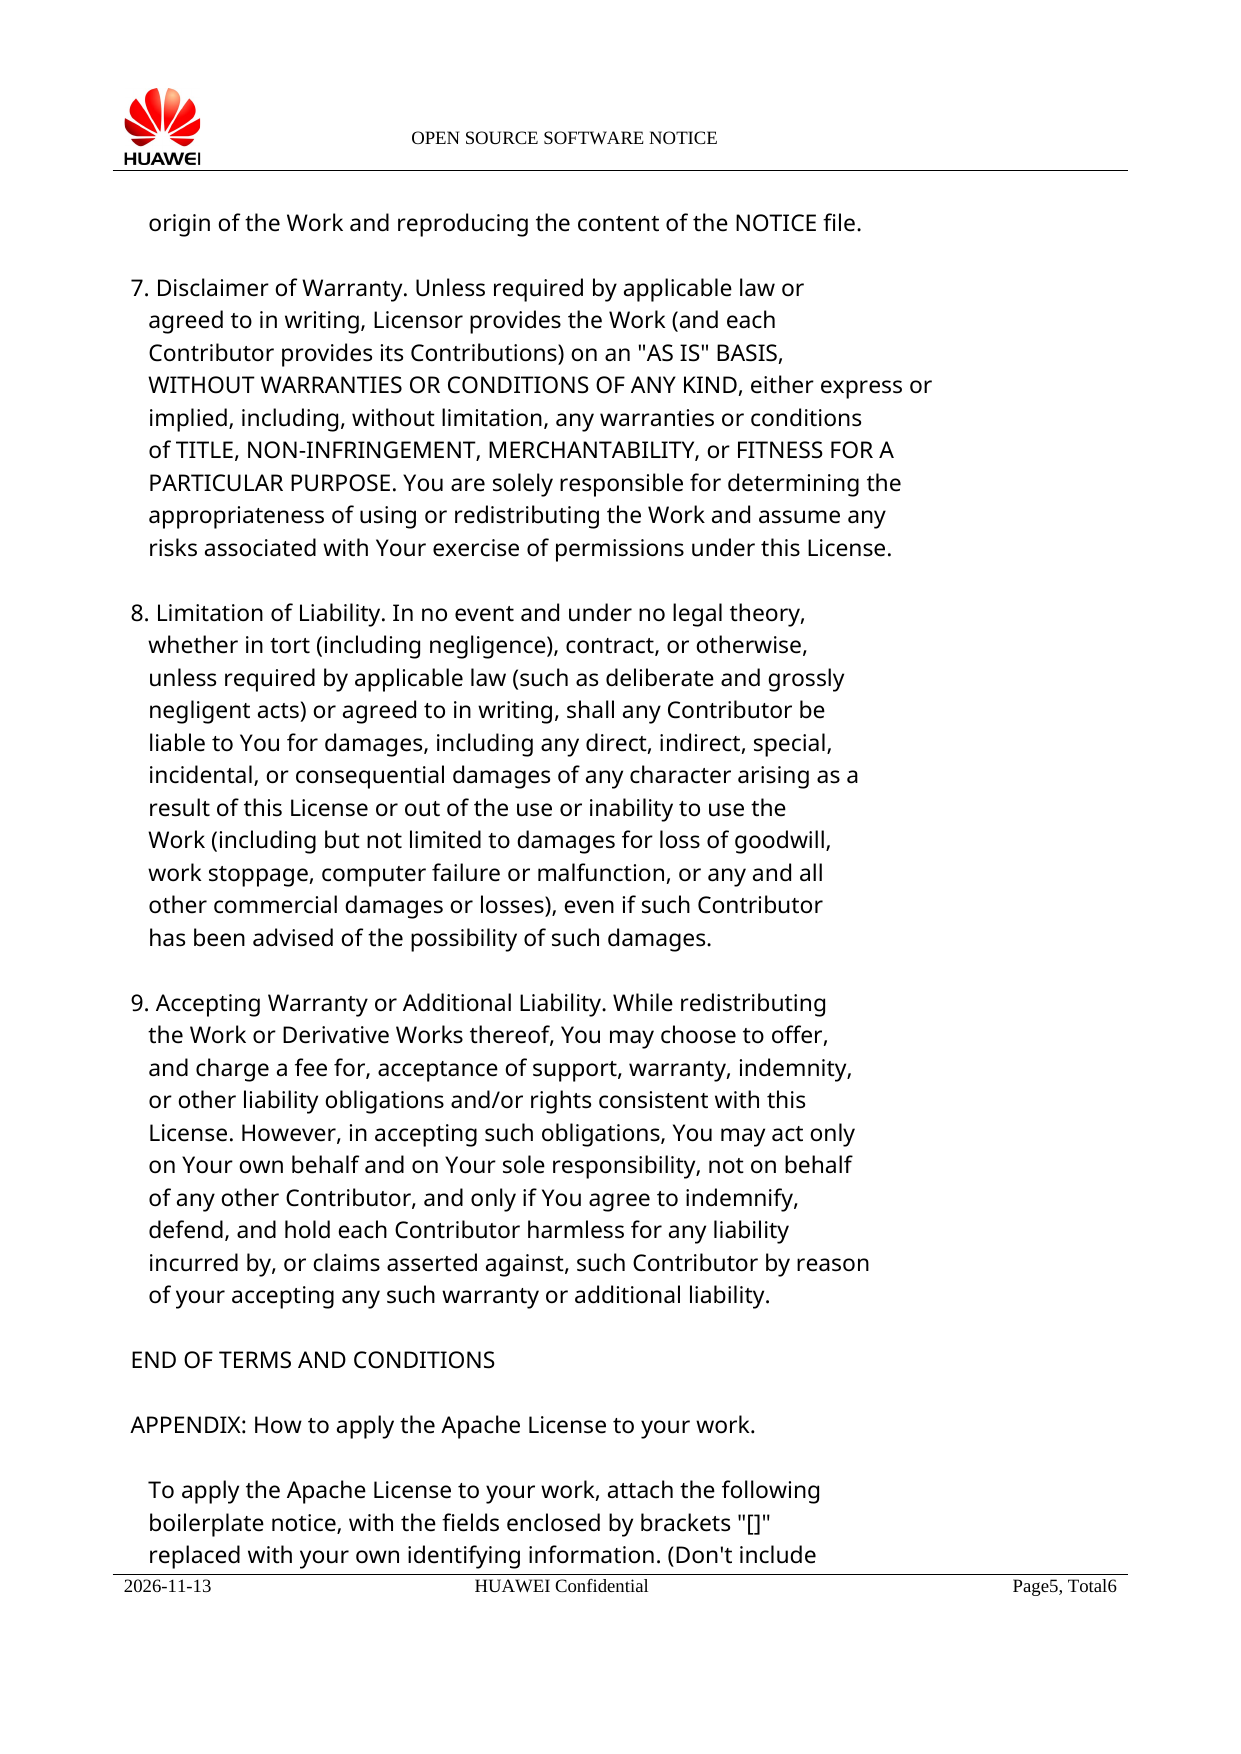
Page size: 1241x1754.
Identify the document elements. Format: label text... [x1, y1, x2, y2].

text APPENDIX: How to apply the Apache License to your work. [112, 1409, 1128, 1441]
text 7. Disclaimer of Warranty. Unless required by applicable law or [112, 271, 1128, 304]
text whether in tort (including negligence), contract, or otherwise, [112, 629, 1128, 661]
text the Work or Derivative Works thereof, You may choose to offer, [112, 1019, 1128, 1051]
text WITHOUT WARRANTIES OR CONDITIONS OF ANY KIND, either express or [112, 369, 1128, 401]
text replaced with your own identifying information. (Don't include [112, 1539, 1128, 1571]
text of any other Contributor, and only if You agree to indemnify, [112, 1181, 1128, 1214]
text incidental, or consequential damages of any character arising as a [112, 759, 1128, 791]
text boilerplate notice, with the fields enclosed by brackets "[]" [112, 1506, 1128, 1539]
text PARTICULAR PURPOSE. You are solely responsible for determining the [112, 466, 1128, 499]
text or other liability obligations and/or rights consistent with this [112, 1084, 1128, 1116]
text negligent acts) or agreed to in writing, shall any Contributor be [112, 694, 1128, 726]
text agreed to in writing, Licensor provides the Work (and each [112, 304, 1128, 336]
text work stoppage, computer failure or malfunction, or any and all [112, 856, 1128, 889]
text other commercial damages or losses), even if such Contributor [112, 889, 1128, 921]
text of TITLE, NON-INFRINGEMENT, MERCHANTABILITY, or FITNESS FOR A [112, 434, 1128, 466]
text on Your own behalf and on Your sole responsibility, not on behalf [112, 1149, 1128, 1181]
text Work (including but not limited to damages for loss of goodwill, [112, 824, 1128, 856]
text unless required by applicable law (such as deliberate and grossly [112, 661, 1128, 694]
text appropriateness of using or redistributing the Work and assume any [112, 499, 1128, 531]
text 9. Accepting Warranty or Additional Liability. While redistributing [112, 986, 1128, 1019]
text defend, and hold each Contributor harmless for any liability [112, 1214, 1128, 1246]
text risks associated with Your exercise of permissions under this License. [112, 531, 1128, 564]
text origin of the Work and reproducing the content of the NOTICE file. [112, 206, 1128, 239]
text liable to You for damages, including any direct, indirect, special, [112, 726, 1128, 759]
text License. However, in accepting such obligations, You may act only [112, 1116, 1128, 1149]
text To apply the Apache License to your work, attach the following [112, 1474, 1128, 1506]
text 8. Limitation of Liability. In no event and under no legal theory, [112, 596, 1128, 629]
text of your accepting any such warranty or additional liability. [112, 1279, 1128, 1311]
text incurred by, or claims asserted against, such Contributor by reason [112, 1246, 1128, 1279]
text implied, including, without limitation, any warranties or conditions [112, 401, 1128, 434]
text and charge a fee for, acceptance of support, warranty, indemnity, [112, 1051, 1128, 1084]
text has been advised of the possibility of such damages. [112, 921, 1128, 954]
text END OF TERMS AND CONDITIONS [112, 1344, 1128, 1376]
text Contributor provides its Contributions) on an "AS IS" BASIS, [112, 336, 1128, 369]
text result of this License or out of the use or inability to use the [112, 791, 1128, 824]
picture [124, 88, 201, 165]
